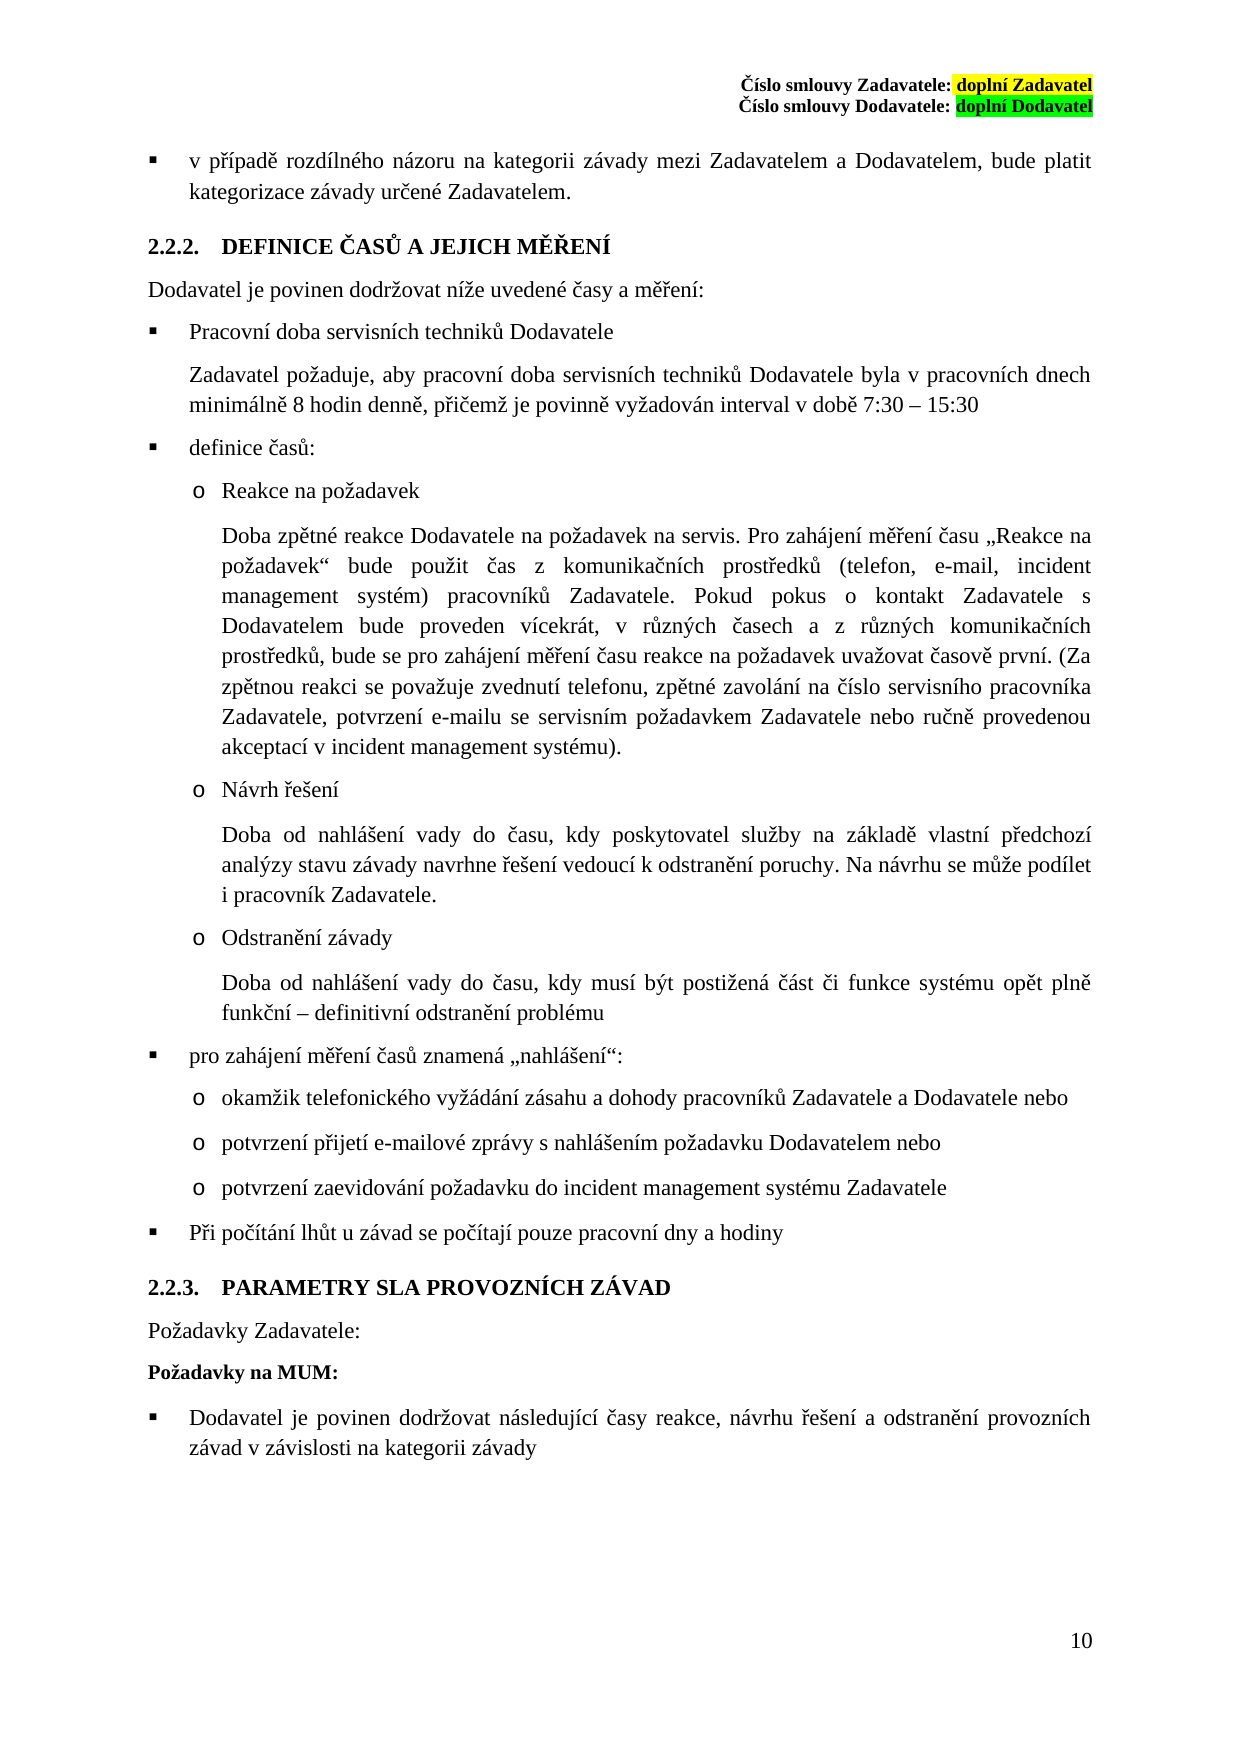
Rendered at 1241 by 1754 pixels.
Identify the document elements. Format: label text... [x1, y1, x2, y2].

list Odstranění závady [192, 924, 1093, 952]
text DEFINICE ČASŮ A JEJICH MĚŘENÍ [148, 233, 1093, 259]
list Pracovní doba servisních techniků Dodavatele [148, 318, 1093, 345]
text Požadavky Zadavatele: [148, 1317, 1093, 1343]
list Při počítání lhůt u závad se počítají pouze pracovní dny a hodiny [148, 1219, 1093, 1245]
text Požadavky na MUM: [148, 1360, 1093, 1384]
list okamžik telefonického vyžádání zásahu a dohody pracovníků Zadavatele a Dodavatele nebo [192, 1084, 1093, 1113]
list Reakce na požadavek [192, 477, 1093, 505]
text PARAMETRY SLA PROVOZNÍCH ZÁVAD [148, 1274, 1093, 1301]
list Návrh řešení [192, 776, 1093, 804]
text Dodavatel je povinen dodržovat níže uvedené časy a měření: [148, 276, 1093, 302]
list pro zahájení měření časů znamená „nahlášení“: [148, 1042, 1093, 1068]
list potvrzení zaevidování požadavku do incident management systému Zadavatele [192, 1174, 1093, 1202]
list potvrzení přijetí e-mailové zprávy s nahlášením požadavku Dodavatelem nebo [192, 1129, 1093, 1157]
text Doba od nahlášení vady do času, kdy musí být postižená část či funkce systému opět plně funkční – definitivní odstranění problému [221, 969, 1093, 1025]
list v případě rozdílného názoru na kategorii závady mezi Zadavatelem a Dodavatelem, bude platit kategorizace závady určené Zadavatelem. [148, 148, 1093, 204]
list definice časů: [148, 434, 1093, 460]
text Doba zpětné reakce Dodavatele na požadavek na servis. Pro zahájení měření času „Reakce na požadavek“ bude použit čas z komunikačních prostředků (telefon, e-mail, incident management systém) pracovníků Zadavatele. Pokud pokus o kontakt Zadavatele s Dodavatelem bude proveden vícekrát, v různých časech a z různých komunikačních prostředků, bude se pro zahájení měření času reakce na požadavek uvažovat časově první. (Za zpětnou reakci se považuje zvednutí telefonu, zpětné zavolání na číslo servisního pracovníka Zadavatele, potvrzení e-mailu se servisním požadavkem Zadavatele nebo ručně provedenou akceptací v incident management systému). [221, 522, 1093, 759]
text Doba od nahlášení vady do času, kdy poskytovatel služby na základě vlastní předchozí analýzy stavu závady navrhne řešení vedoucí k odstranění poruchy. Na návrhu se může podílet i pracovník Zadavatele. [221, 821, 1093, 907]
list Dodavatel je povinen dodržovat následující časy reakce, návrhu řešení a odstranění provozních závad v závislosti na kategorii závady [148, 1404, 1093, 1461]
text Zadavatel požaduje, aby pracovní doba servisních techniků Dodavatele byla v pracovních dnech minimálně 8 hodin denně, přičemž je povinně vyžadován interval v době 7:30 – 15:30 [189, 361, 1093, 418]
